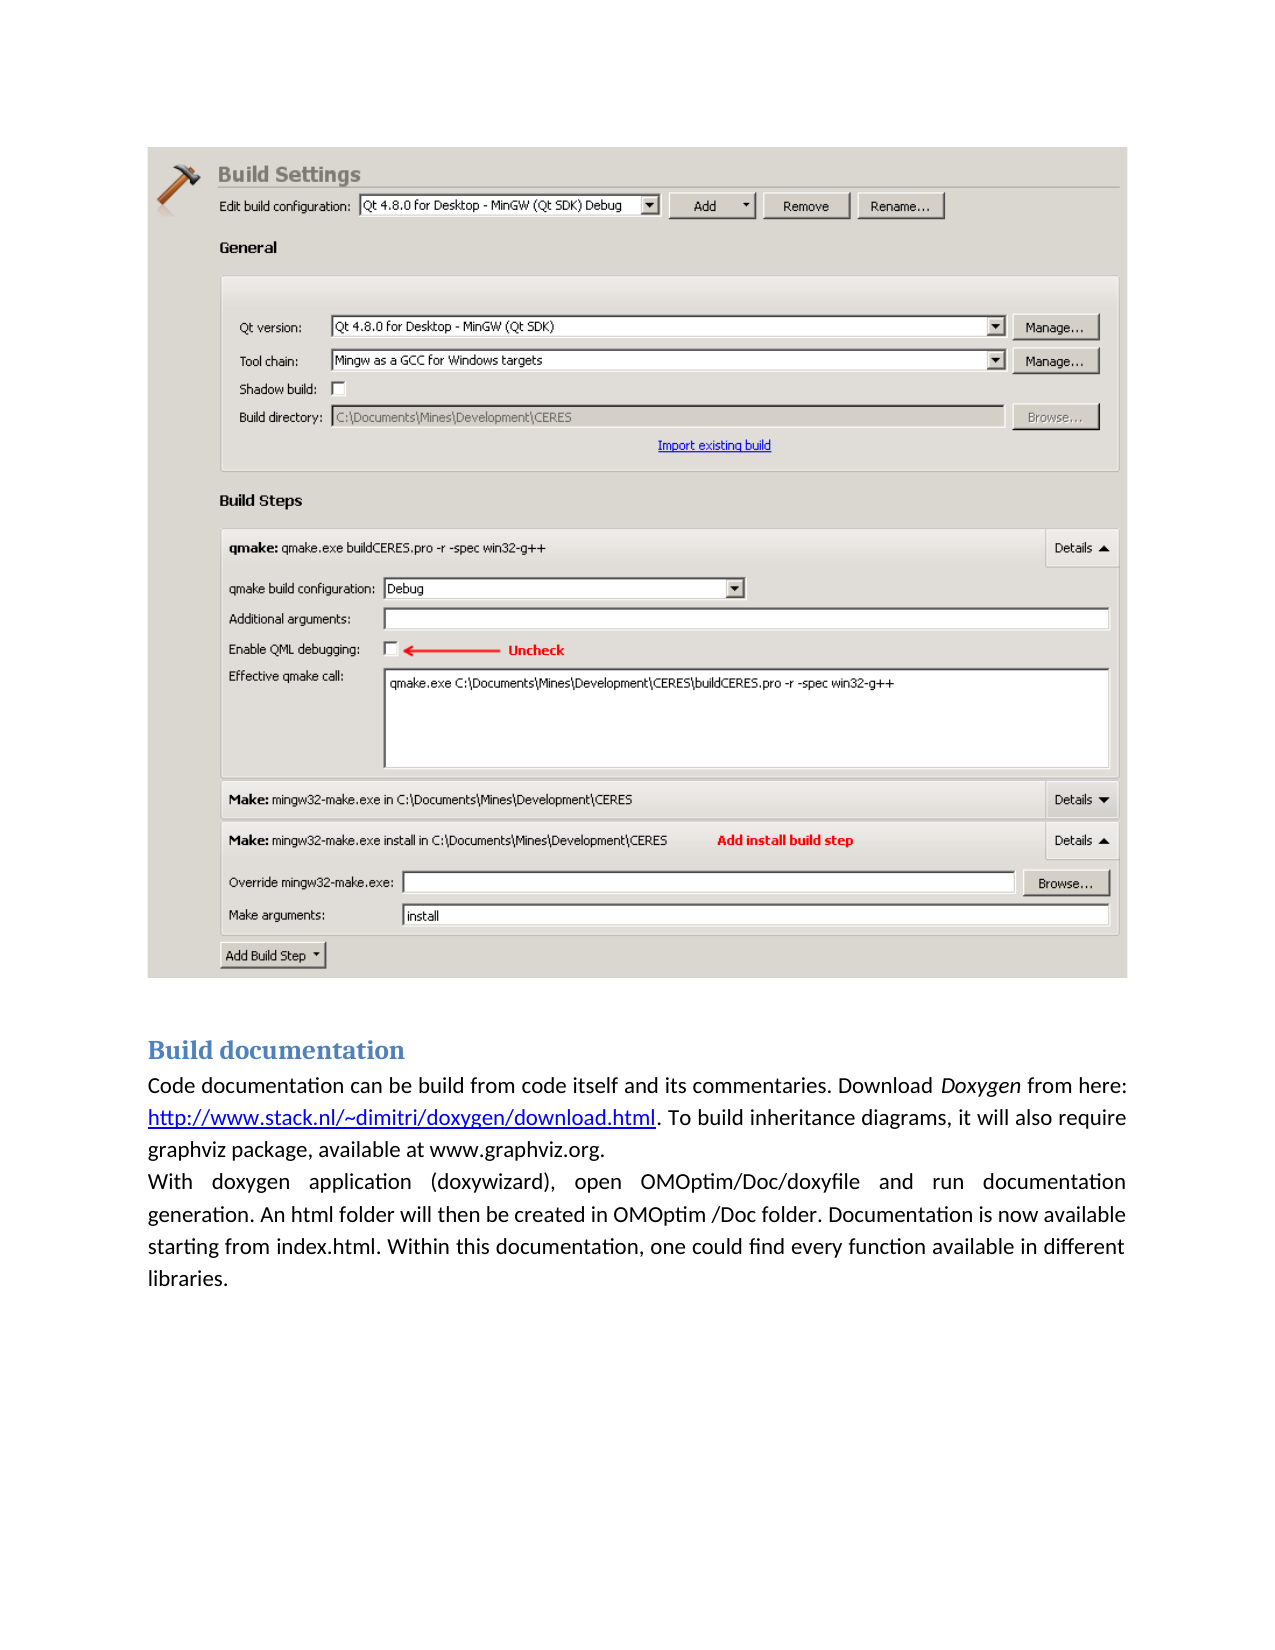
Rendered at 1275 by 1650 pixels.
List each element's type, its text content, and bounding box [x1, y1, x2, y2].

subtitle Build documentation [148, 1035, 1127, 1066]
picture [147, 147, 1128, 978]
text Code documentation can be build from code itself and its commentaries. Download Doxygen from here: http://www.stack.nl/~dimitri/doxygen/download.html. To build inheritance diagrams, it will also require graphviz package, available at www.graphviz.org. [148, 1071, 1127, 1163]
text With doxygen application (doxywizard), open OMOptim/Doc/doxyfile and run documentation generation. An html folder will then be created in OMOptim /Doc folder. Documentation is now available starting from index.html. Within this documentation, one could find every function available in different libraries. [148, 1167, 1127, 1292]
